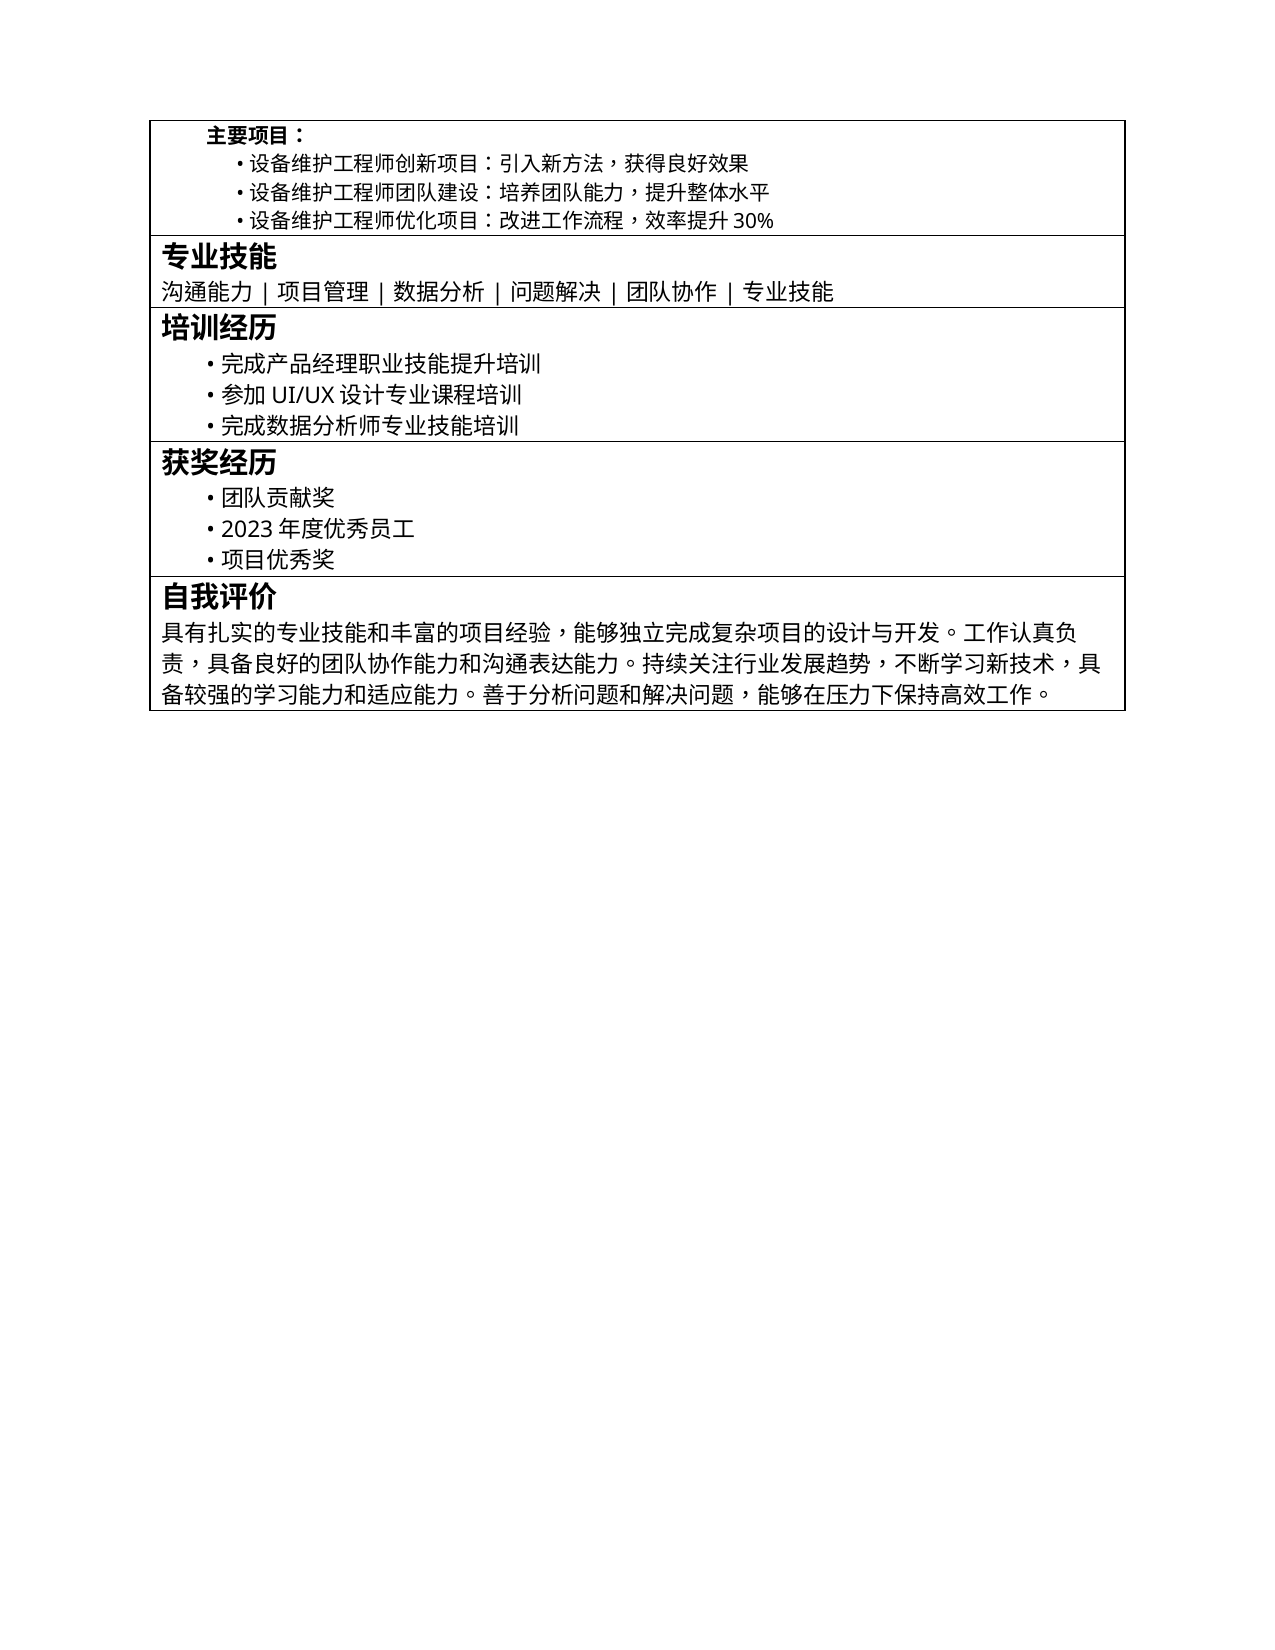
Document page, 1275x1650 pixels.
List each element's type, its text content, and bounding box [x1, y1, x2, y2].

table_cell 获奖经历 • 团队贡献奖 • 2023年度优秀员工 • 项目优秀奖 [151, 442, 1124, 576]
table_cell 专业技能 沟通能力 | 项目管理 | 数据分析 | 问题解决 | 团队协作 | 专业技能 [151, 236, 1124, 307]
table_cell 培训经历 • 完成产品经理职业技能提升培训 • 参加UI/UX设计专业课程培训 • 完成数据分析师专业技能培训 [151, 308, 1124, 441]
table_cell 自我评价 具有扎实的专业技能和丰富的项目经验，能够独立完成复杂项目的设计与开发。工作认真负责，具备良好的团队协作能力和沟通表达能力。持续关注行业发展趋势，不断学习新技术，具备较强的学习能力和适应能力。善于分析问题和解决问题，能够在压力下保持高效工作。 [151, 577, 1124, 710]
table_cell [151, 121, 1124, 235]
